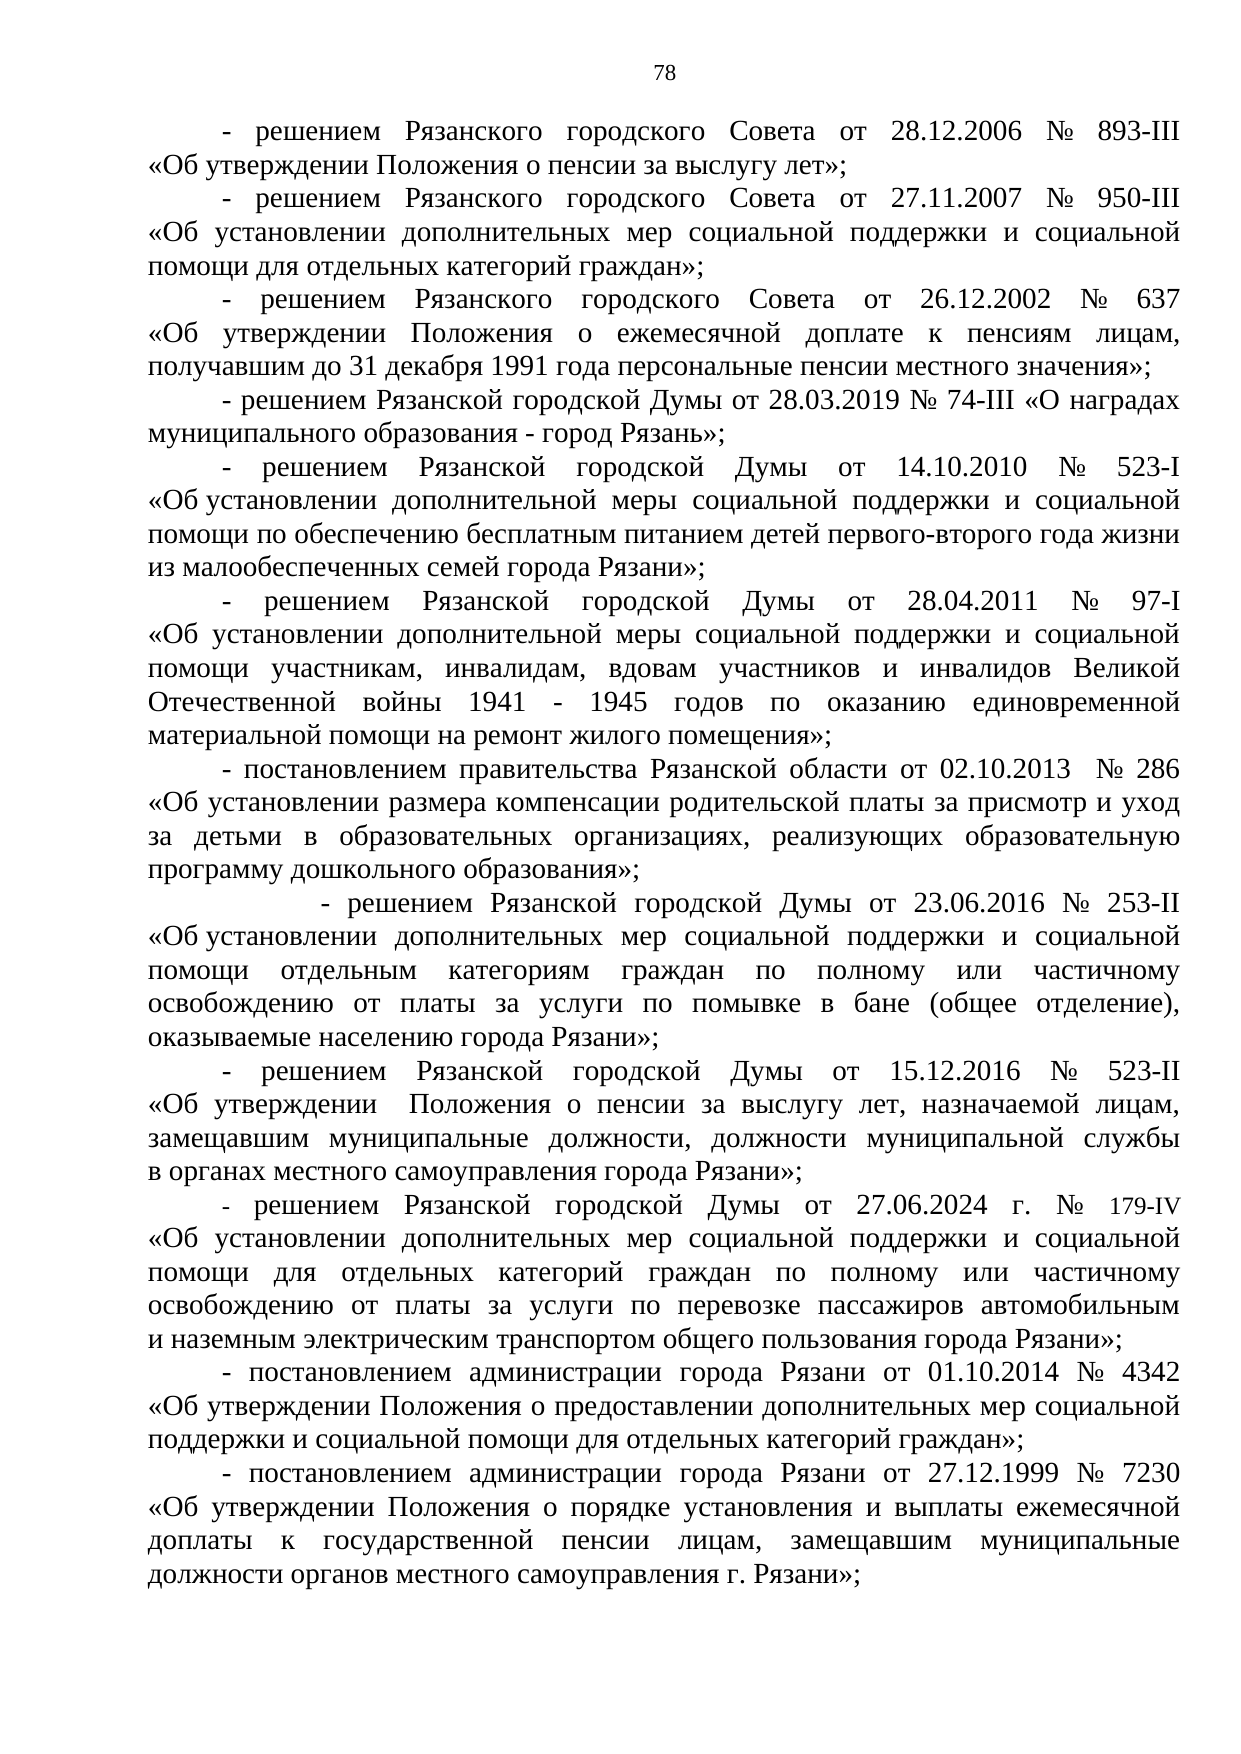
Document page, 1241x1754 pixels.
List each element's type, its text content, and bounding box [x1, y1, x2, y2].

text - постановлением администрации города Рязани от 27.12.1999 № 7230 «Об утверждении Положения о порядке установления и выплаты ежемесячной доплаты к государственной пенсии лицам, замещавшим муниципальные должности органов местного самоуправления г. Рязани»; [148, 1455, 1181, 1589]
text - решением Рязанской городской Думы от 15.12.2016 № 523-II «Об утверждении Положения о пенсии за выслугу лет, назначаемой лицам, замещавшим муниципальные должности, должности муниципальной службы в органах местного самоуправления города Рязани»; [148, 1053, 1181, 1187]
text - решением Рязанского городского Совета от 27.11.2007 № 950-III «Об установлении дополнительных мер социальной поддержки и социальной помощи для отдельных категорий граждан»; [148, 181, 1181, 281]
text - решением Рязанской городской Думы от 28.04.2011 № 97-I «Об установлении дополнительной меры социальной поддержки и социальной помощи участникам, инвалидам, вдовам участников и инвалидов Великой Отечественной войны 1941 - 1945 годов по оказанию единовременной материальной помощи на ремонт жилого помещения»; [148, 583, 1181, 751]
text - решением Рязанского городского Совета от 28.12.2006 № 893-III «Об утверждении Положения о пенсии за выслугу лет»; [148, 113, 1181, 181]
text - постановлением правительства Рязанской области от 02.10.2013 № 286 «Об установлении размера компенсации родительской платы за присмотр и уход за детьми в образовательных организациях, реализующих образовательную программу дошкольного образования»; [148, 751, 1181, 885]
text - решением Рязанской городской Думы от 27.06.2024 г. № 179-IV «Об установлении дополнительных мер социальной поддержки и социальной помощи для отдельных категорий граждан по полному или частичному освобождению от платы за услуги по перевозке пассажиров автомобильным и наземным электрическим транспортом общего пользования города Рязани»; [148, 1187, 1181, 1354]
text - решением Рязанской городской Думы от 23.06.2016 № 253-II «Об установлении дополнительных мер социальной поддержки и социальной помощи отдельным категориям граждан по полному или частичному освобождению от платы за услуги по помывке в бане (общее отделение), оказываемые населению города Рязани»; [148, 885, 1181, 1053]
text - решением Рязанского городского Совета от 26.12.2002 № 637 «Об утверждении Положения о ежемесячной доплате к пенсиям лицам, получавшим до 31 декабря 1991 года персональные пенсии местного значения»; [148, 281, 1181, 382]
text - решением Рязанской городской Думы от 14.10.2010 № 523-I «Об установлении дополнительной меры социальной поддержки и социальной помощи по обеспечению бесплатным питанием детей первого-второго года жизни из малообеспеченных семей города Рязани»; [148, 449, 1181, 583]
text - решением Рязанской городской Думы от 28.03.2019 № 74-III «О наградах муниципального образования - город Рязань»; [148, 382, 1181, 449]
text - постановлением администрации города Рязани от 01.10.2014 № 4342 «Об утверждении Положения о предоставлении дополнительных мер социальной поддержки и социальной помощи для отдельных категорий граждан»; [148, 1354, 1181, 1455]
